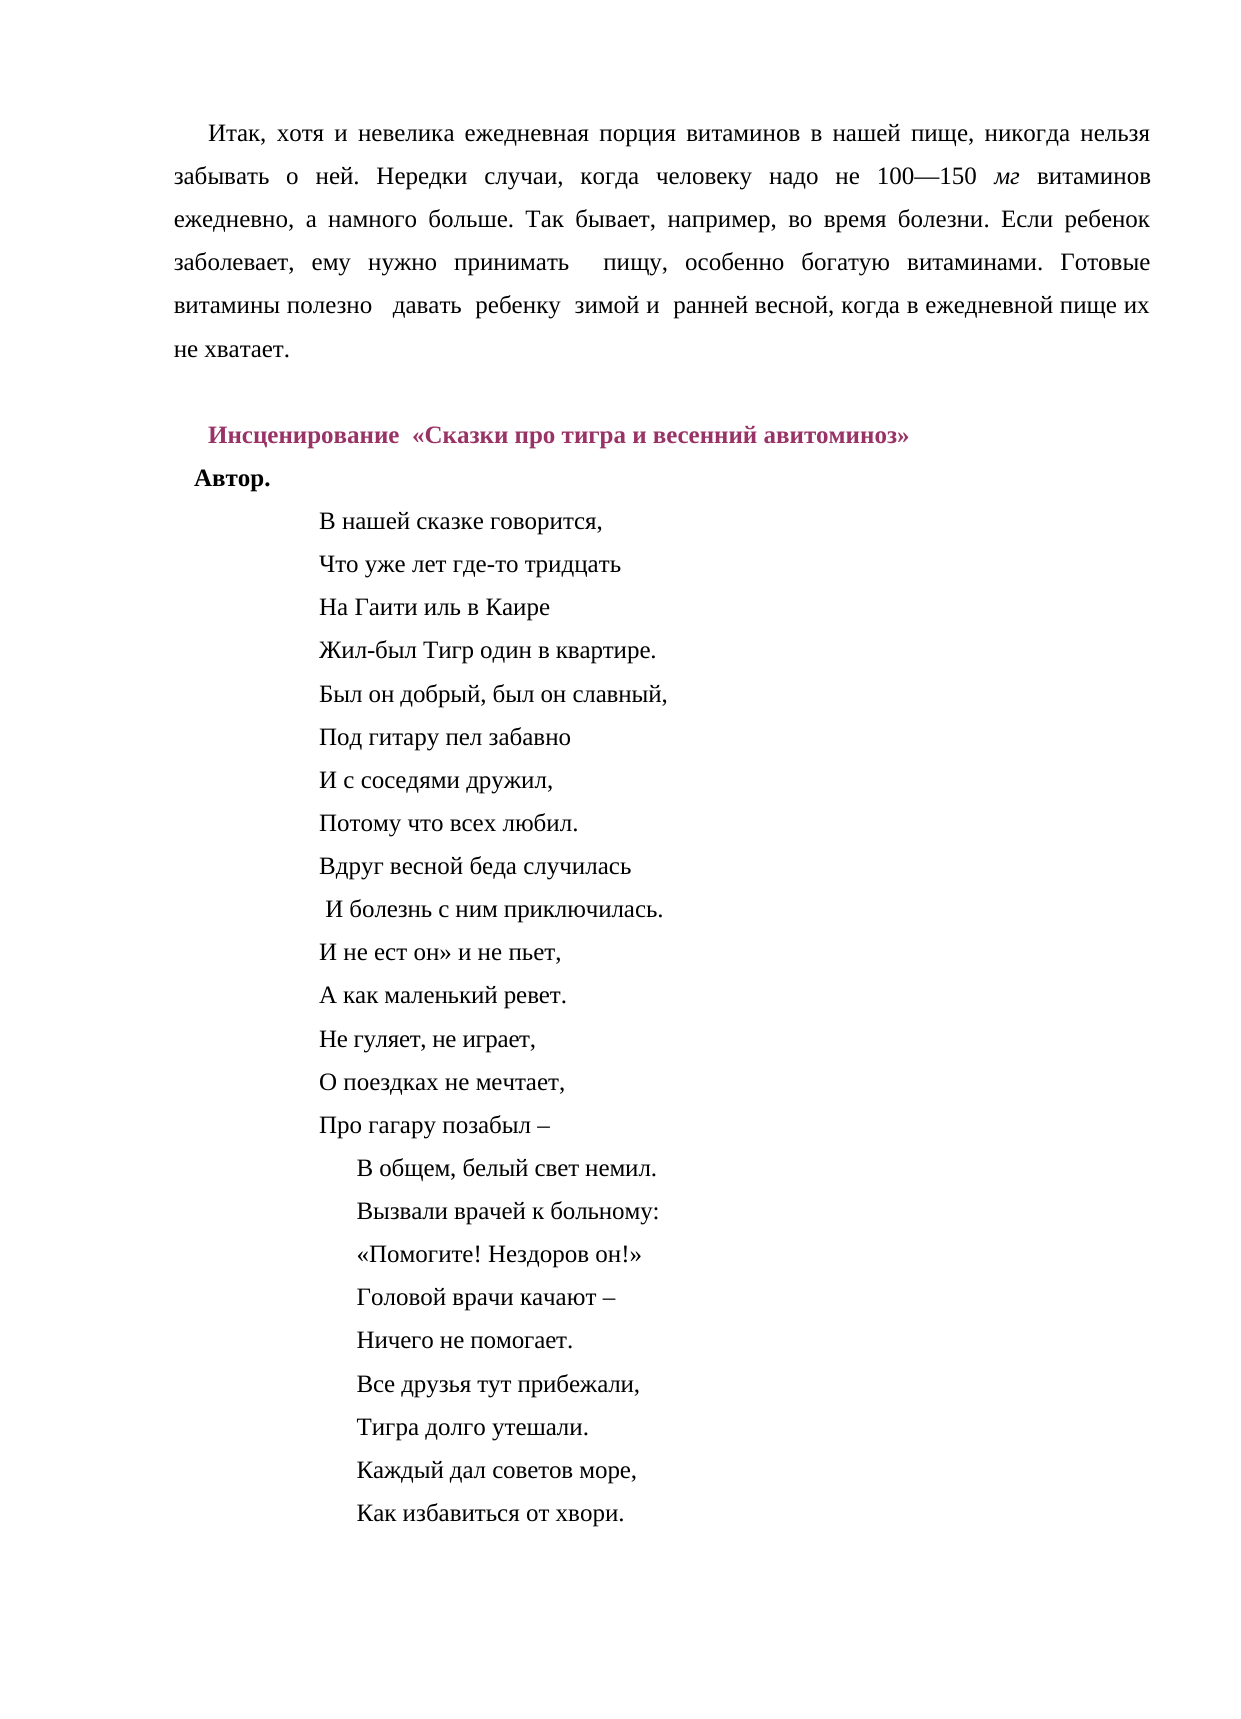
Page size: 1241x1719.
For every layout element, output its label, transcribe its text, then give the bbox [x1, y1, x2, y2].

text Про гагару позабыл – [169, 1110, 1152, 1139]
text И болезнь с ним приключилась. [169, 894, 1152, 923]
text Что уже лет где-то тридцать [169, 549, 1152, 578]
text О поездках не мечтает, [169, 1067, 1152, 1096]
text Каждый дал советов море, [356, 1455, 1152, 1484]
text В нашей сказке говорится, [169, 506, 1152, 535]
text И не ест он» и не пьет, [169, 937, 1152, 966]
text Под гитару пел забавно [169, 722, 1152, 751]
text «Помогите! Нездоров он!» [356, 1239, 1152, 1268]
text Как избавиться от хвори. [356, 1498, 1152, 1527]
text Все друзья тут прибежали, [356, 1369, 1152, 1397]
text Головой врачи качают – [356, 1282, 1152, 1311]
text Жил-был Тигр один в квартире. [169, 636, 1152, 664]
text Ничего не помогает. [356, 1326, 1152, 1354]
text Автор. [75, 463, 1151, 492]
text В общем, белый свет немил. [356, 1153, 1152, 1182]
text Вызвали врачей к больному: [356, 1196, 1152, 1225]
text А как маленький ревет. [169, 981, 1152, 1009]
text Инсценирование «Сказки про тигра и весенний авитоминоз» [173, 420, 1151, 449]
text Потому что всех любил. [169, 808, 1152, 837]
text Вдруг весной беда случилась [169, 851, 1152, 880]
text Итак, хотя и невелика ежедневная порция витаминов в нашей пище, никогда нельзя забывать о ней. Нередки случаи, когда человеку надо не 100—150 мг витаминов ежедневно, а намного больше. Так бывает, например, во время болезни. Если ребенок заболевает, ему нужно принимать пищу, особенно богатую витаминами. Готовые витамины полезно давать ребенку зимой и ранней весной, когда в ежедневной пище их не хватает. [173, 118, 1151, 362]
text Был он добрый, был он славный, [169, 679, 1152, 707]
text На Гаити иль в Каире [169, 592, 1152, 621]
text И с соседями дружил, [169, 765, 1152, 794]
text Тигра долго утешали. [356, 1412, 1152, 1441]
text Не гуляет, не играет, [169, 1024, 1152, 1052]
